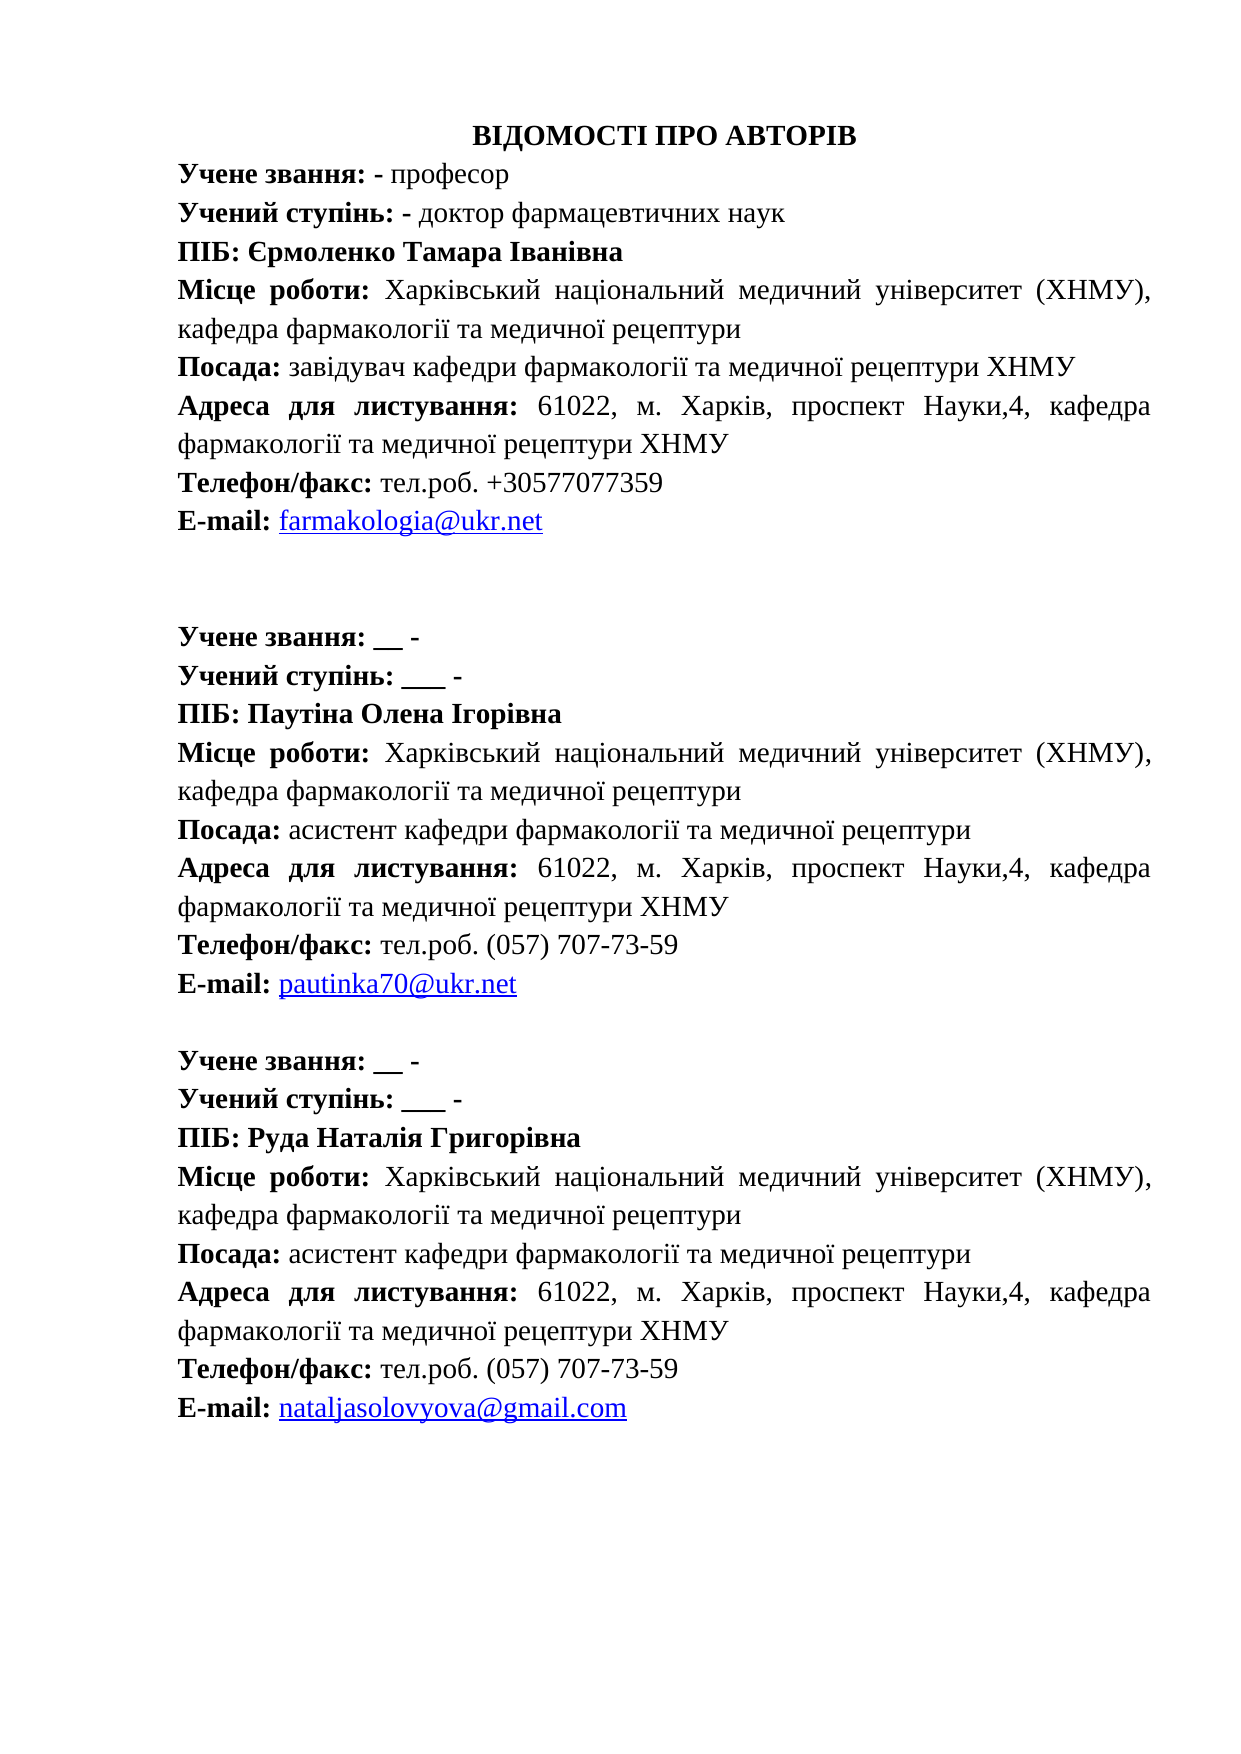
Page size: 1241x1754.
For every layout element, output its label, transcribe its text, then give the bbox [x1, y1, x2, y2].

text Учений ступінь: - доктор фармацевтичних наук [177, 195, 1152, 229]
text ПІБ: Руда Наталія Григорівна [177, 1120, 1152, 1154]
text Посада: асистент кафедри фармакології та медичної рецептури [177, 812, 1152, 845]
text Адреса для листування: 61022, м. Харків, проспект Науки,4, кафедра фармакології та медичної рецептури ХНМУ [177, 388, 1152, 460]
text Учений ступінь: ___ - [177, 658, 1152, 691]
text E-mail: nataljasolovyova@gmail.com [177, 1390, 1152, 1423]
text Телефон/факс: тел.роб. +30577077359 [177, 465, 1152, 498]
text E-mail: farmakologia@ukr.net [177, 503, 1152, 537]
text Місце роботи: Харківський національний медичний університет (ХНМУ), кафедра фармакології та медичної рецептури [177, 272, 1152, 344]
text Адреса для листування: 61022, м. Харків, проспект Науки,4, кафедра фармакології та медичної рецептури ХНМУ [177, 1274, 1152, 1346]
text Учене звання: __ - [177, 1043, 1152, 1077]
text ПІБ: Паутіна Олена Ігорівна [177, 696, 1152, 730]
text Місце роботи: Харківський національний медичний університет (ХНМУ), кафедра фармакології та медичної рецептури [177, 1159, 1152, 1231]
subtitle ПІБ: Єрмоленко Тамара Іванівна [177, 234, 1152, 267]
text Посада: завідувач кафедри фармакології та медичної рецептури ХНМУ [177, 349, 1152, 383]
subtitle ВІДОМОСТІ ПРО АВТОРІВ [177, 118, 1152, 152]
text E-mail: pautinka70@ukr.net [177, 966, 1152, 999]
text Учений ступінь: ___ - [177, 1082, 1152, 1115]
text Посада: асистент кафедри фармакології та медичної рецептури [177, 1236, 1152, 1269]
text Адреса для листування: 61022, м. Харків, проспект Науки,4, кафедра фармакології та медичної рецептури ХНМУ [177, 850, 1152, 922]
text Учене звання: - професор [177, 157, 1152, 190]
text Учене звання: __ - [177, 619, 1152, 653]
text Телефон/факс: тел.роб. (057) 707-73-59 [177, 927, 1152, 961]
text Місце роботи: Харківський національний медичний університет (ХНМУ), кафедра фармакології та медичної рецептури [177, 735, 1152, 807]
text Телефон/факс: тел.роб. (057) 707-73-59 [177, 1351, 1152, 1385]
